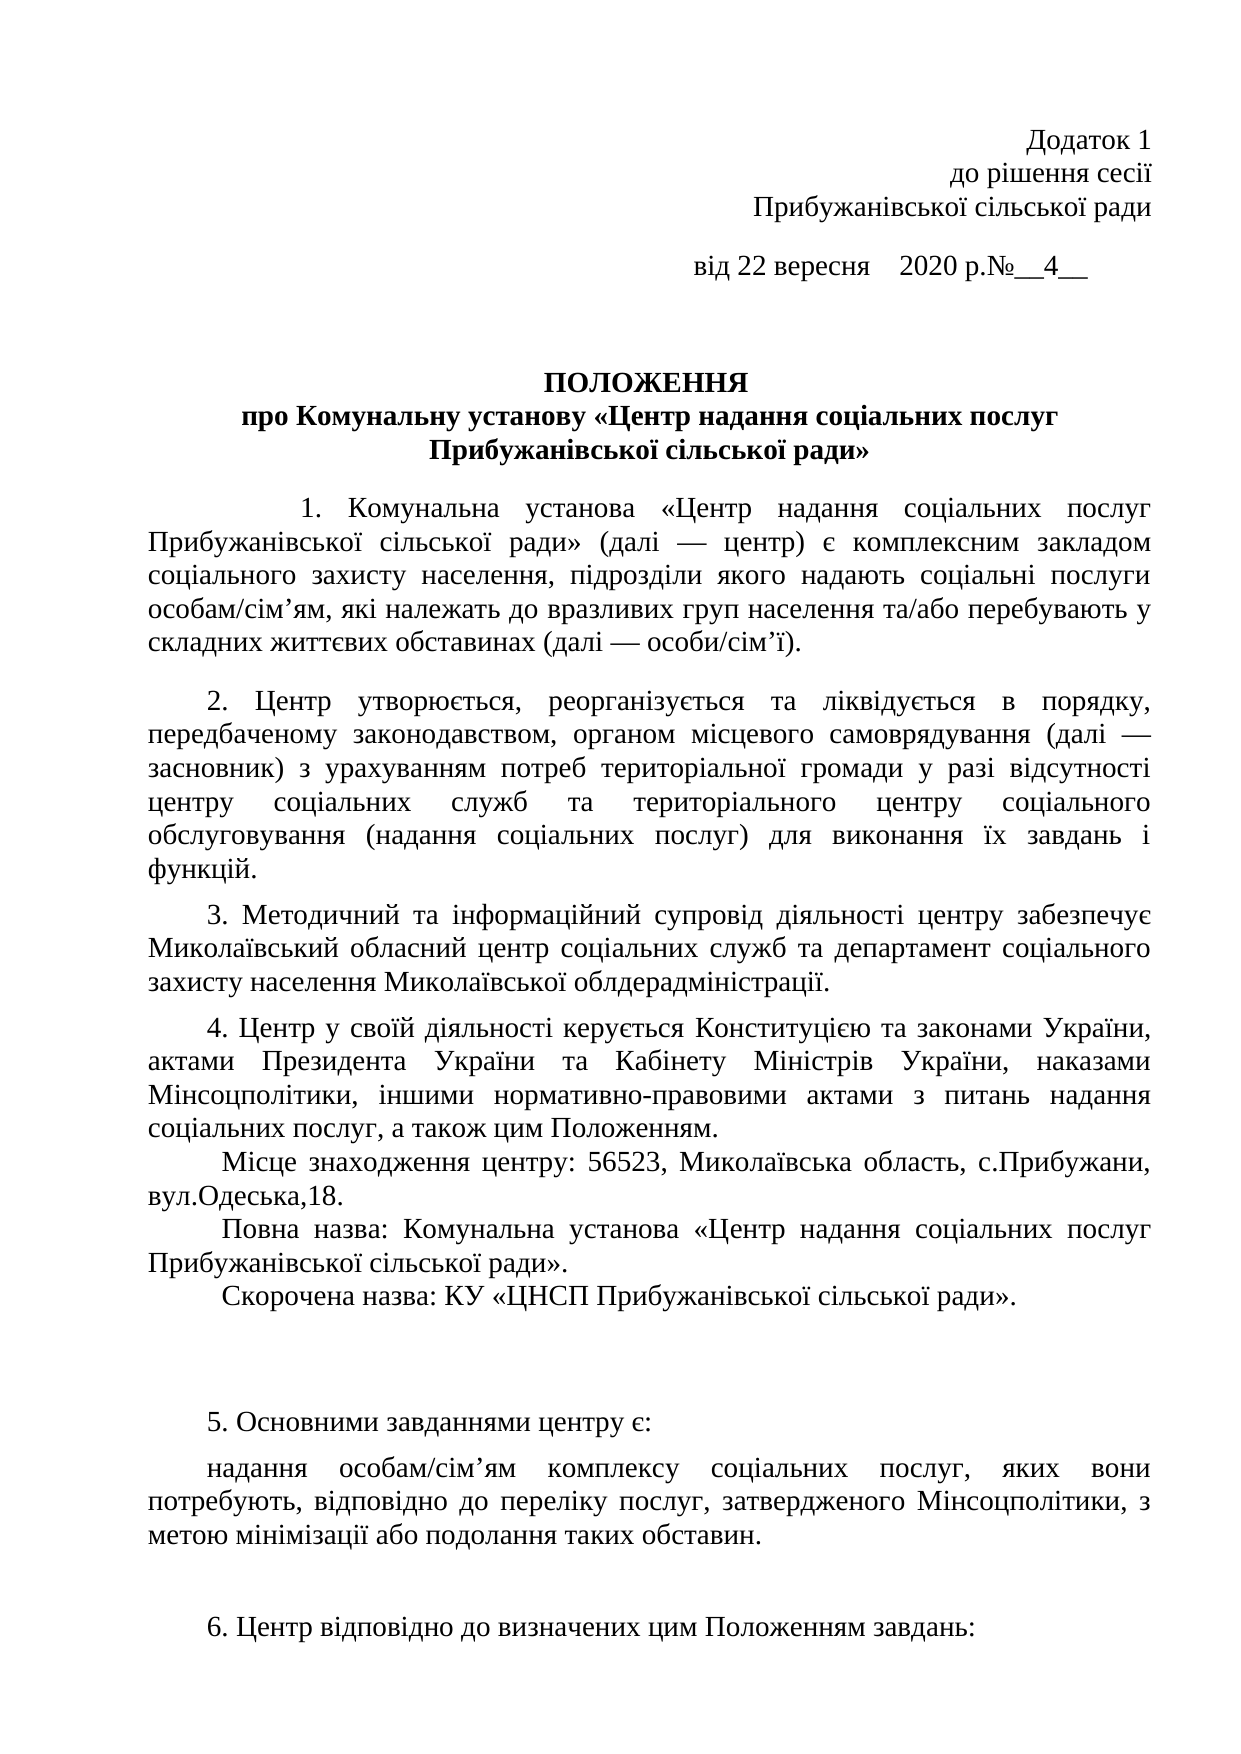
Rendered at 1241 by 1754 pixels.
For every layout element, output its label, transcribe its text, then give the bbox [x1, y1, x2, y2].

text від 22 вересня 2020 р.№__4__ [148, 248, 1152, 281]
text ПОЛОЖЕННЯ про Комунальну установу «Центр надання соціальних послуг Прибужанівської сільської ради» [148, 365, 1152, 465]
text 2. Центр утворюється, реорганізується та ліквідується в порядку, передбаченому законодавством, органом місцевого самоврядування (далі — засновник) з урахуванням потреб територіальної громади у разі відсутності центру соціальних служб та територіального центру соціального обслуговування (надання соціальних послуг) для виконання їх завдань і функцій. [148, 683, 1152, 884]
text 5. Основними завданнями центру є: [148, 1404, 1152, 1437]
text Додаток 1 [148, 122, 1152, 156]
text надання особам/сім’ям комплексу соціальних послуг, яких вони потребують, відповідно до переліку послуг, затвердженого Мінсоцполітики, з метою мінімізації або подолання таких обставин. [148, 1450, 1152, 1551]
text 4. Центр у своїй діяльності керується Конституцією та законами України, актами Президента України та Кабінету Міністрів України, наказами Мінсоцполітики, іншими нормативно-правовими актами з питань надання соціальних послуг, а також цим Положенням. [148, 1010, 1152, 1144]
text Місце знаходження центру: 56523, Миколаївська область, с.Прибужани, вул.Одеська,18. [148, 1144, 1152, 1211]
text 3. Методичний та інформаційний супровід діяльності центру забезпечує Миколаївський обласний центр соціальних служб та департамент соціального захисту населення Миколаївської облдерадміністрації. [148, 897, 1152, 997]
text Повна назва: Комунальна установа «Центр надання соціальних послуг Прибужанівської сільської ради». [148, 1211, 1152, 1278]
text 1. Комунальна установа «Центр надання соціальних послуг Прибужанівської сільської ради» (далі — центр) є комплексним закладом соціального захисту населення, підрозділи якого надають соціальні послуги особам/сім’ям, які належать до вразливих груп населення та/або перебувають у складних життєвих обставинах (далі — особи/сім’ї). [148, 490, 1152, 658]
text Скорочена назва: КУ «ЦНСП Прибужанівської сільської ради». [148, 1278, 1152, 1312]
text Прибужанівської сільської ради [148, 189, 1152, 223]
text до рішення сесії [148, 156, 1152, 189]
text 6. Центр відповідно до визначених цим Положенням завдань: [148, 1609, 1152, 1643]
